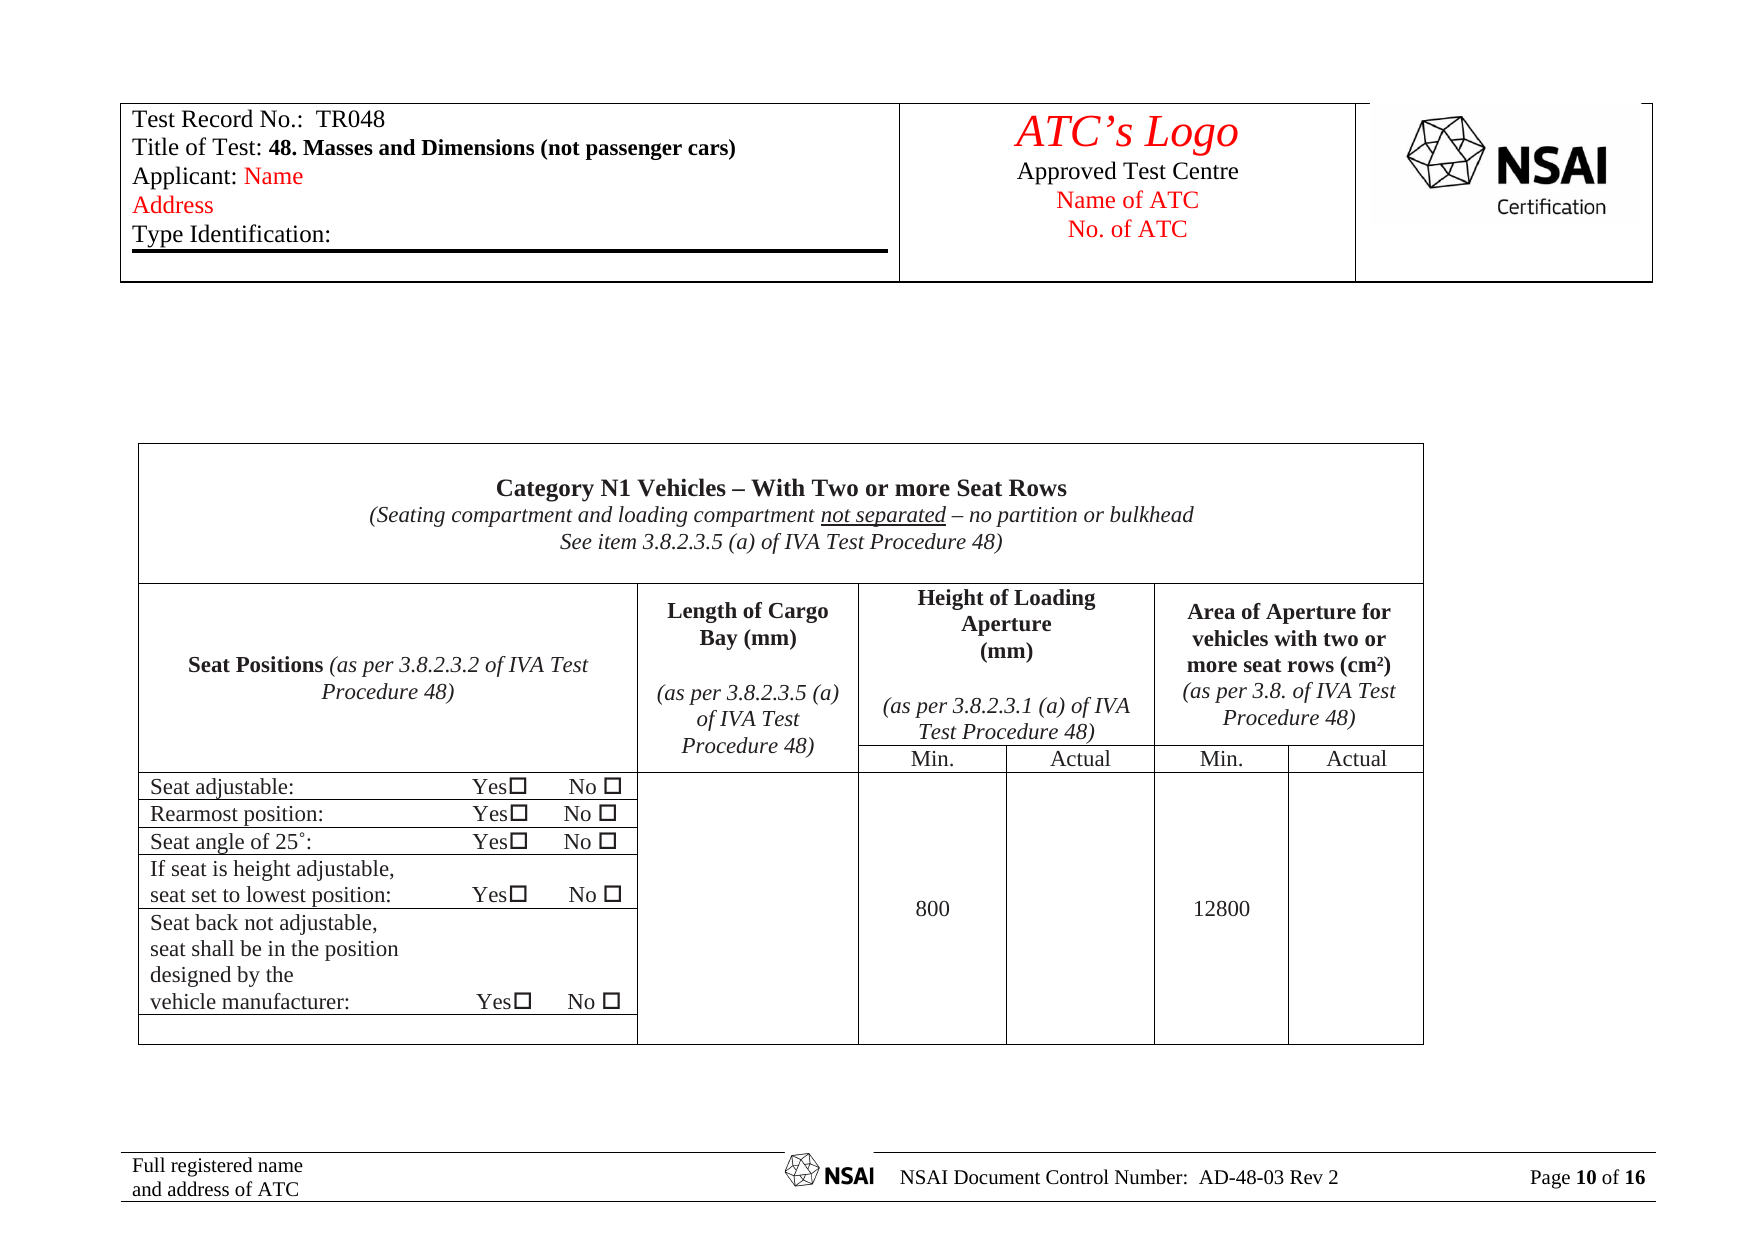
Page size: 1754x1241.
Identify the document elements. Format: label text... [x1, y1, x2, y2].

table_cell [638, 773, 858, 1044]
table_cell If seat is height adjustable, seat set to lowest position: Yes No [139, 855, 637, 908]
picture [1369, 103, 1642, 224]
table_cell [1007, 773, 1154, 1044]
table_cell Seat Positions (as per 3.8.2.3.2 of IVA Test Procedure 48) [139, 584, 637, 772]
table_cell Rearmost position: Yes No [139, 800, 637, 827]
table_cell [139, 1015, 637, 1044]
table_cell Min. [1155, 746, 1288, 772]
table_cell Seat back not adjustable, seat shall be in the position designed by the vehicle manufacturer: Yes No [139, 909, 637, 1014]
table_cell Height of Loading Aperture (mm) (as per 3.8.2.3.1 (a) of IVA Test Procedure 48) [859, 584, 1154, 744]
table_cell 12800 [1155, 773, 1288, 1044]
table_cell Seat angle of 25˚: Yes No [139, 828, 637, 854]
table_cell [1289, 773, 1423, 1044]
table_cell Area of Aperture for vehicles with two or more seat rows (cm²) (as per 3.8. of IVA Test Procedure 48) [1155, 584, 1423, 744]
table_cell Seat adjustable: Yes No [139, 773, 637, 799]
table_cell Length of Cargo Bay (mm) (as per 3.8.2.3.5 (a) of IVA Test Procedure 48) [638, 584, 858, 772]
table_cell Actual [1007, 746, 1154, 772]
table_cell Actual [1289, 746, 1423, 772]
table_header Category N1 Vehicles – With Two or more Seat Rows (Seating compartment and loading compartment not separated – no partition or bulkhead See item 3.8.2.3.5 (a) of IVA Test Procedure 48) [139, 444, 1423, 583]
picture [784, 1152, 874, 1187]
table_cell 800 [859, 773, 1006, 1044]
table_cell Min. [859, 746, 1006, 772]
